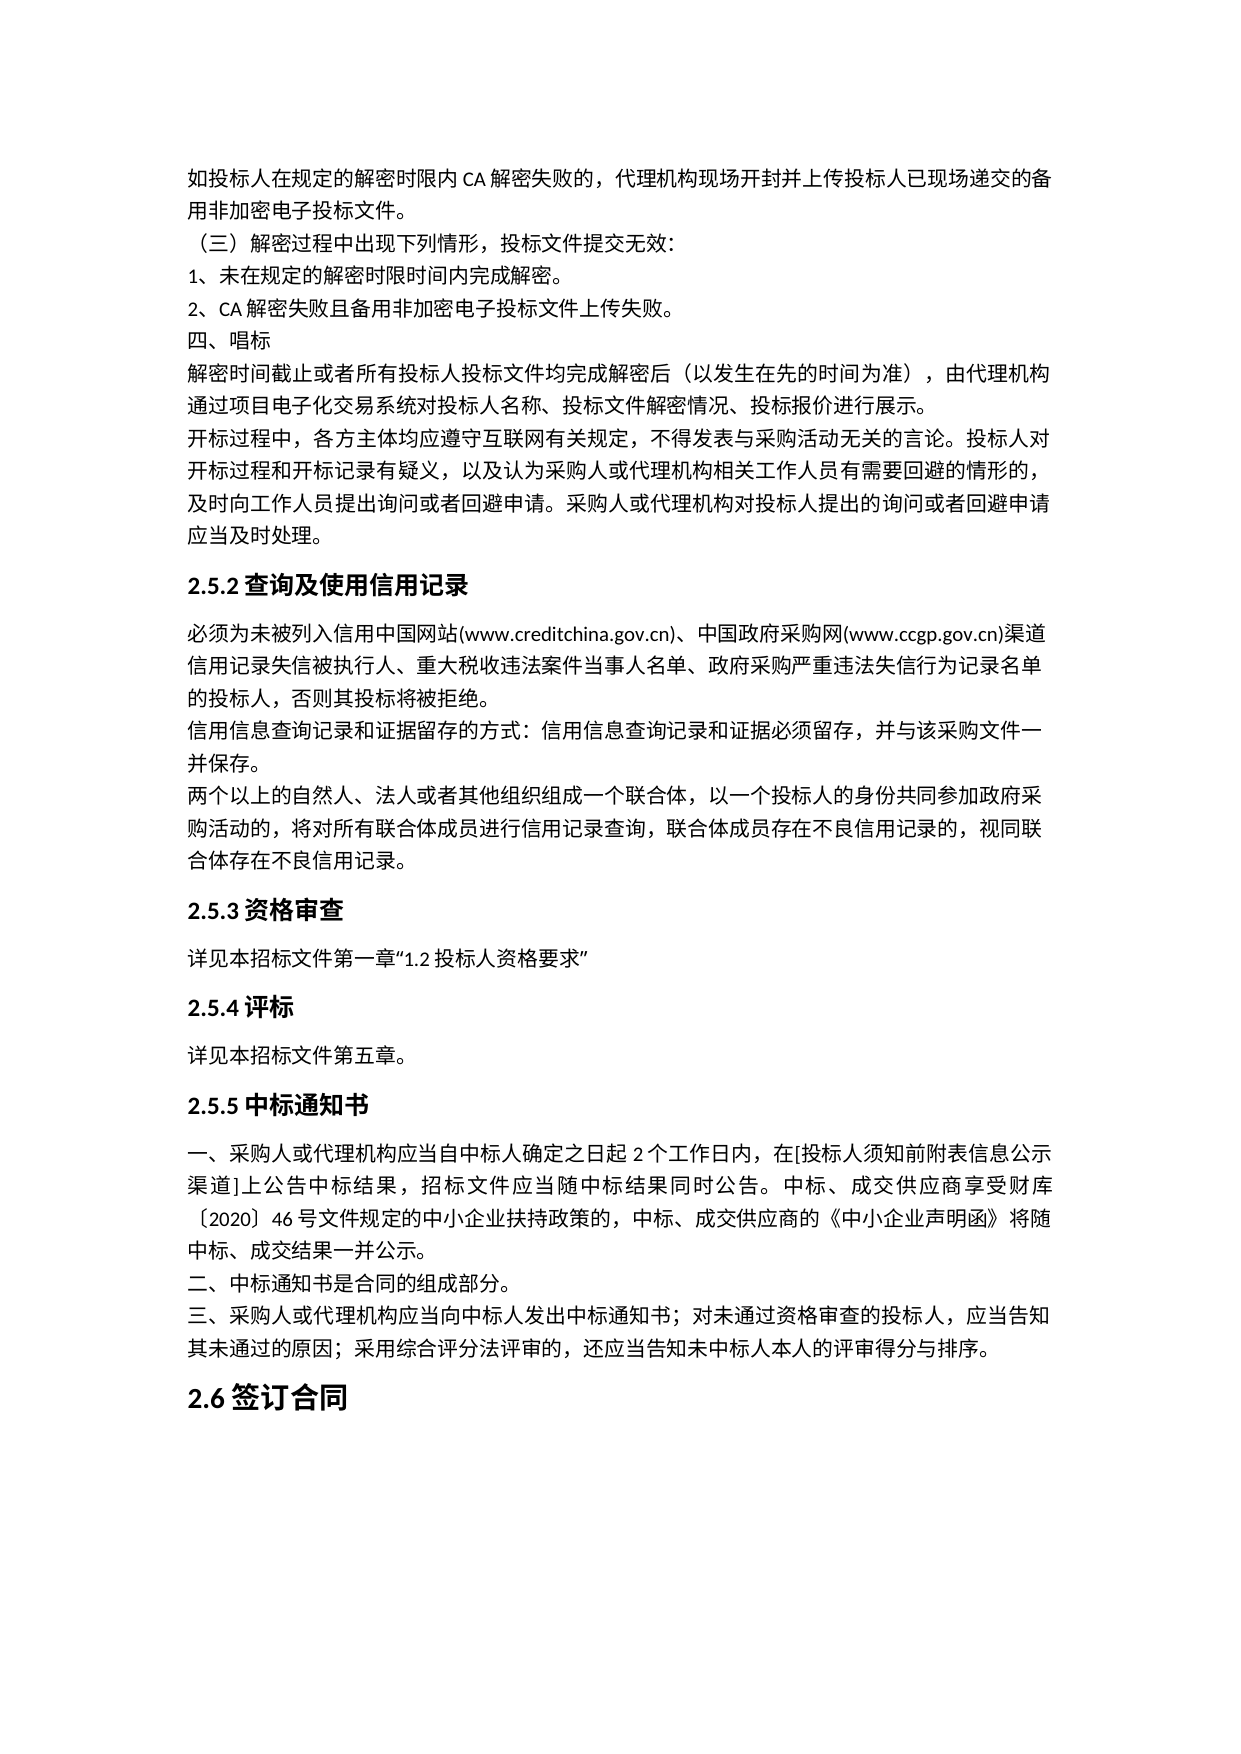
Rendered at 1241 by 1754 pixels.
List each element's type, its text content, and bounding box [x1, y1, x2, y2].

text 四、唱标 [187, 324, 1053, 357]
text 1、未在规定的解密时限时间内完成解密。 [187, 259, 1053, 292]
text 三、采购人或代理机构应当向中标人发出中标通知书；对未通过资格审查的投标人，应当告知其未通过的原因；采用综合评分法评审的，还应当告知未中标人本人的评审得分与排序。 [187, 1299, 1053, 1364]
text 一、采购人或代理机构应当自中标人确定之日起2个工作日内，在[投标人须知前附表信息公示渠道]上公告中标结果，招标文件应当随中标结果同时公告。中标、成交供应商享受财库〔2020〕46号文件规定的中小企业扶持政策的，中标、成交供应商的《中小企业声明函》将随中标、成交结果一并公示。 [187, 1137, 1053, 1267]
text 如投标人在规定的解密时限内CA解密失败的，代理机构现场开封并上传投标人已现场递交的备用非加密电子投标文件。 [187, 162, 1053, 227]
text 2.5.4评标 [187, 974, 1053, 1039]
text 详见本招标文件第一章“1.2投标人资格要求” [187, 942, 1053, 974]
text 2、CA解密失败且备用非加密电子投标文件上传失败。 [187, 292, 1053, 324]
text 信用信息查询记录和证据留存的方式：信用信息查询记录和证据必须留存，并与该采购文件一并保存。 [187, 714, 1053, 779]
text 二、中标通知书是合同的组成部分。 [187, 1267, 1053, 1299]
text （三）解密过程中出现下列情形，投标文件提交无效： [187, 227, 1053, 259]
text 两个以上的自然人、法人或者其他组织组成一个联合体，以一个投标人的身份共同参加政府采购活动的，将对所有联合体成员进行信用记录查询，联合体成员存在不良信用记录的，视同联合体存在不良信用记录。 [187, 779, 1053, 877]
text 2.5.2 查询及使用信用记录 [187, 552, 1053, 617]
text 开标过程中，各方主体均应遵守互联网有关规定，不得发表与采购活动无关的言论。投标人对开标过程和开标记录有疑义，以及认为采购人或代理机构相关工作人员有需要回避的情形的，及时向工作人员提出询问或者回避申请。采购人或代理机构对投标人提出的询问或者回避申请应当及时处理。 [187, 422, 1053, 552]
text 2.5.5中标通知书 [187, 1072, 1053, 1137]
text 解密时间截止或者所有投标人投标文件均完成解密后（以发生在先的时间为准），由代理机构通过项目电子化交易系统对投标人名称、投标文件解密情况、投标报价进行展示。 [187, 357, 1053, 422]
text 必须为未被列入信用中国网站(www.creditchina.gov.cn)、中国政府采购网(www.ccgp.gov.cn)渠道信用记录失信被执行人、重大税收违法案件当事人名单、政府采购严重违法失信行为记录名单的投标人，否则其投标将被拒绝。 [187, 617, 1053, 714]
text 2.5.3资格审查 [187, 877, 1053, 942]
text 2.6 签订合同 [187, 1364, 1053, 1429]
text 详见本招标文件第五章。 [187, 1039, 1053, 1072]
